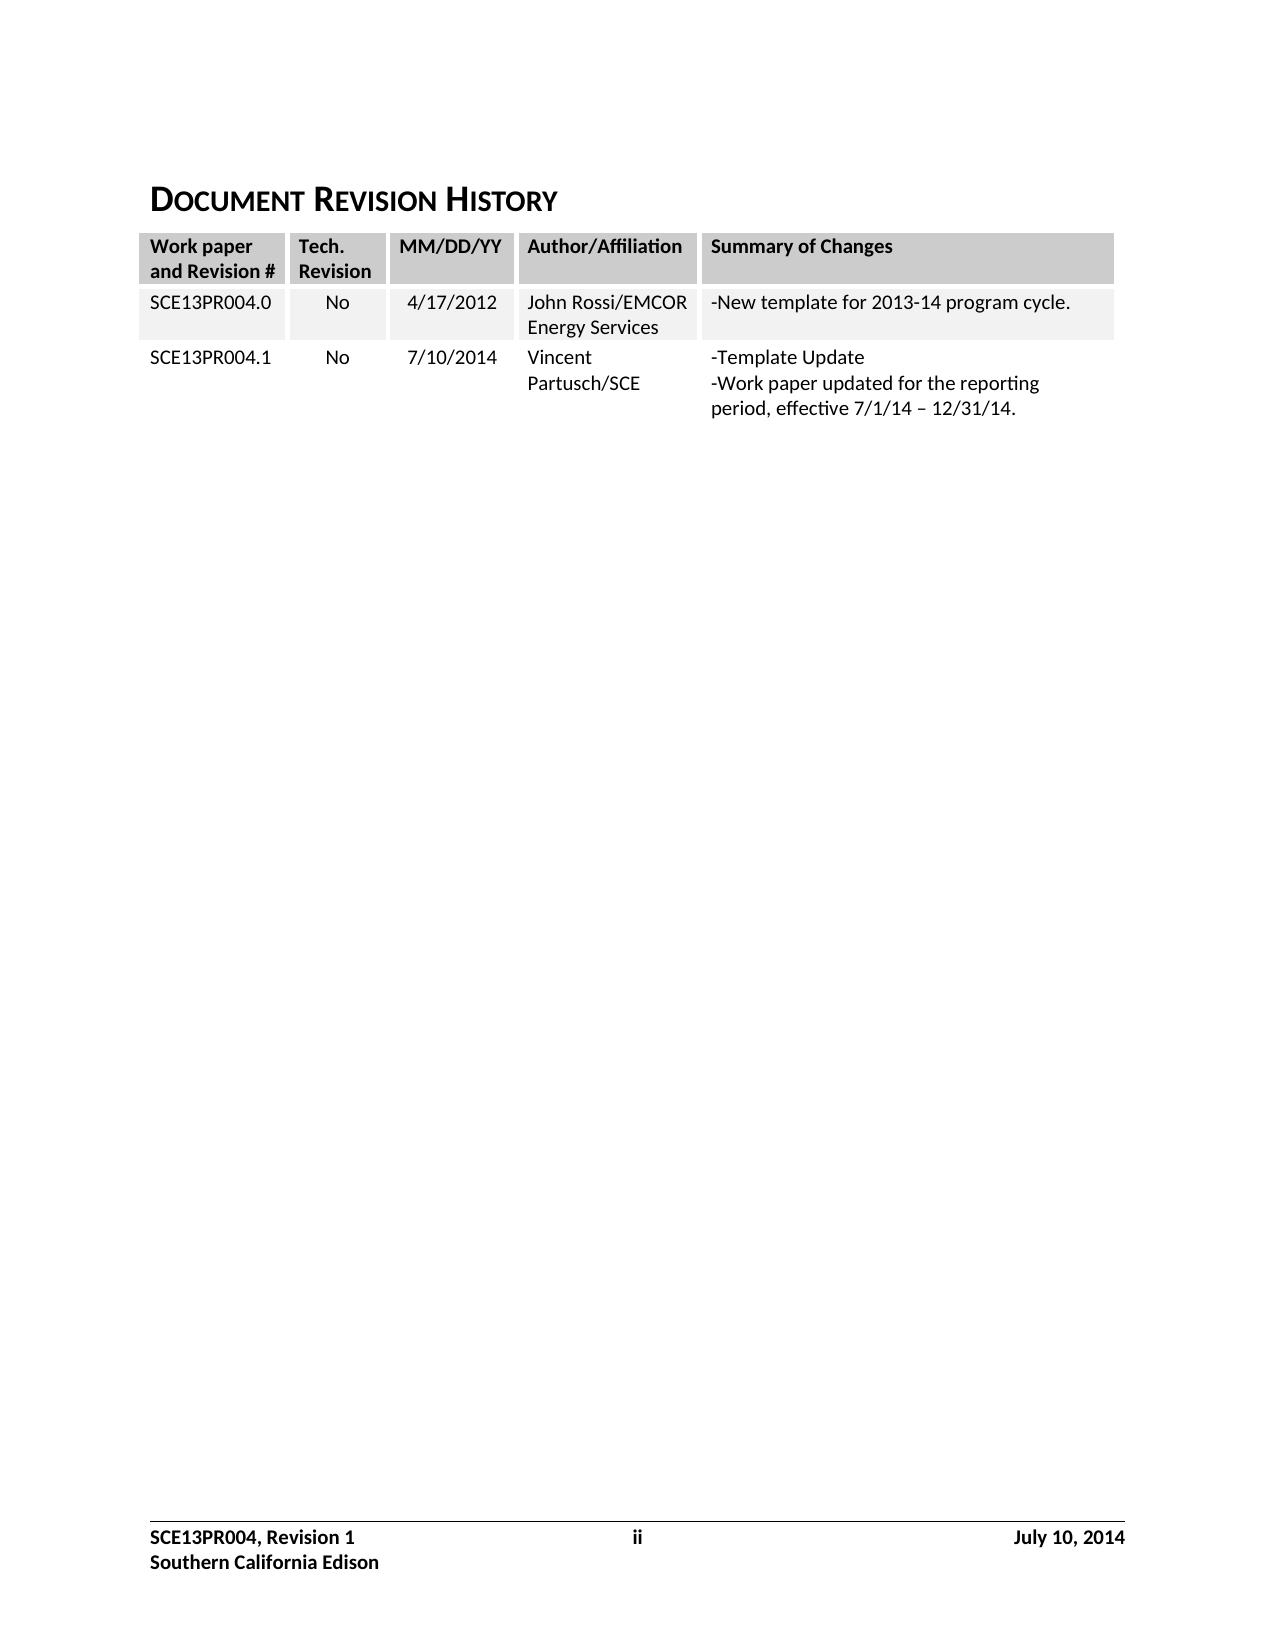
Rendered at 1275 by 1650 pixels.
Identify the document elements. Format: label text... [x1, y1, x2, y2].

table_header Work paper and Revision # [139, 233, 285, 284]
table_header Tech. Revision [290, 233, 386, 284]
table_cell No [290, 289, 386, 340]
table_cell No [290, 345, 386, 421]
table_cell -New template for 2013-14 program cycle. [702, 289, 1114, 340]
table_cell Vincent Partusch/SCE [519, 345, 697, 421]
table_header Author/Affiliation [519, 233, 697, 284]
table_cell 7/10/2014 [390, 345, 514, 421]
table_cell 4/17/2012 [390, 289, 514, 340]
table_cell SCE13PR004.0 [139, 289, 285, 340]
table_cell -Template Update -Work paper updated for the reporting period, effective 7/1/14 – 12/31/14. [702, 345, 1114, 421]
table_header MM/DD/YY [390, 233, 514, 284]
subtitle Document Revision History [150, 175, 1125, 221]
table_cell SCE13PR004.1 [139, 345, 285, 421]
table_cell John Rossi/EMCOR Energy Services [519, 289, 697, 340]
table_header Summary of Changes [702, 233, 1114, 284]
